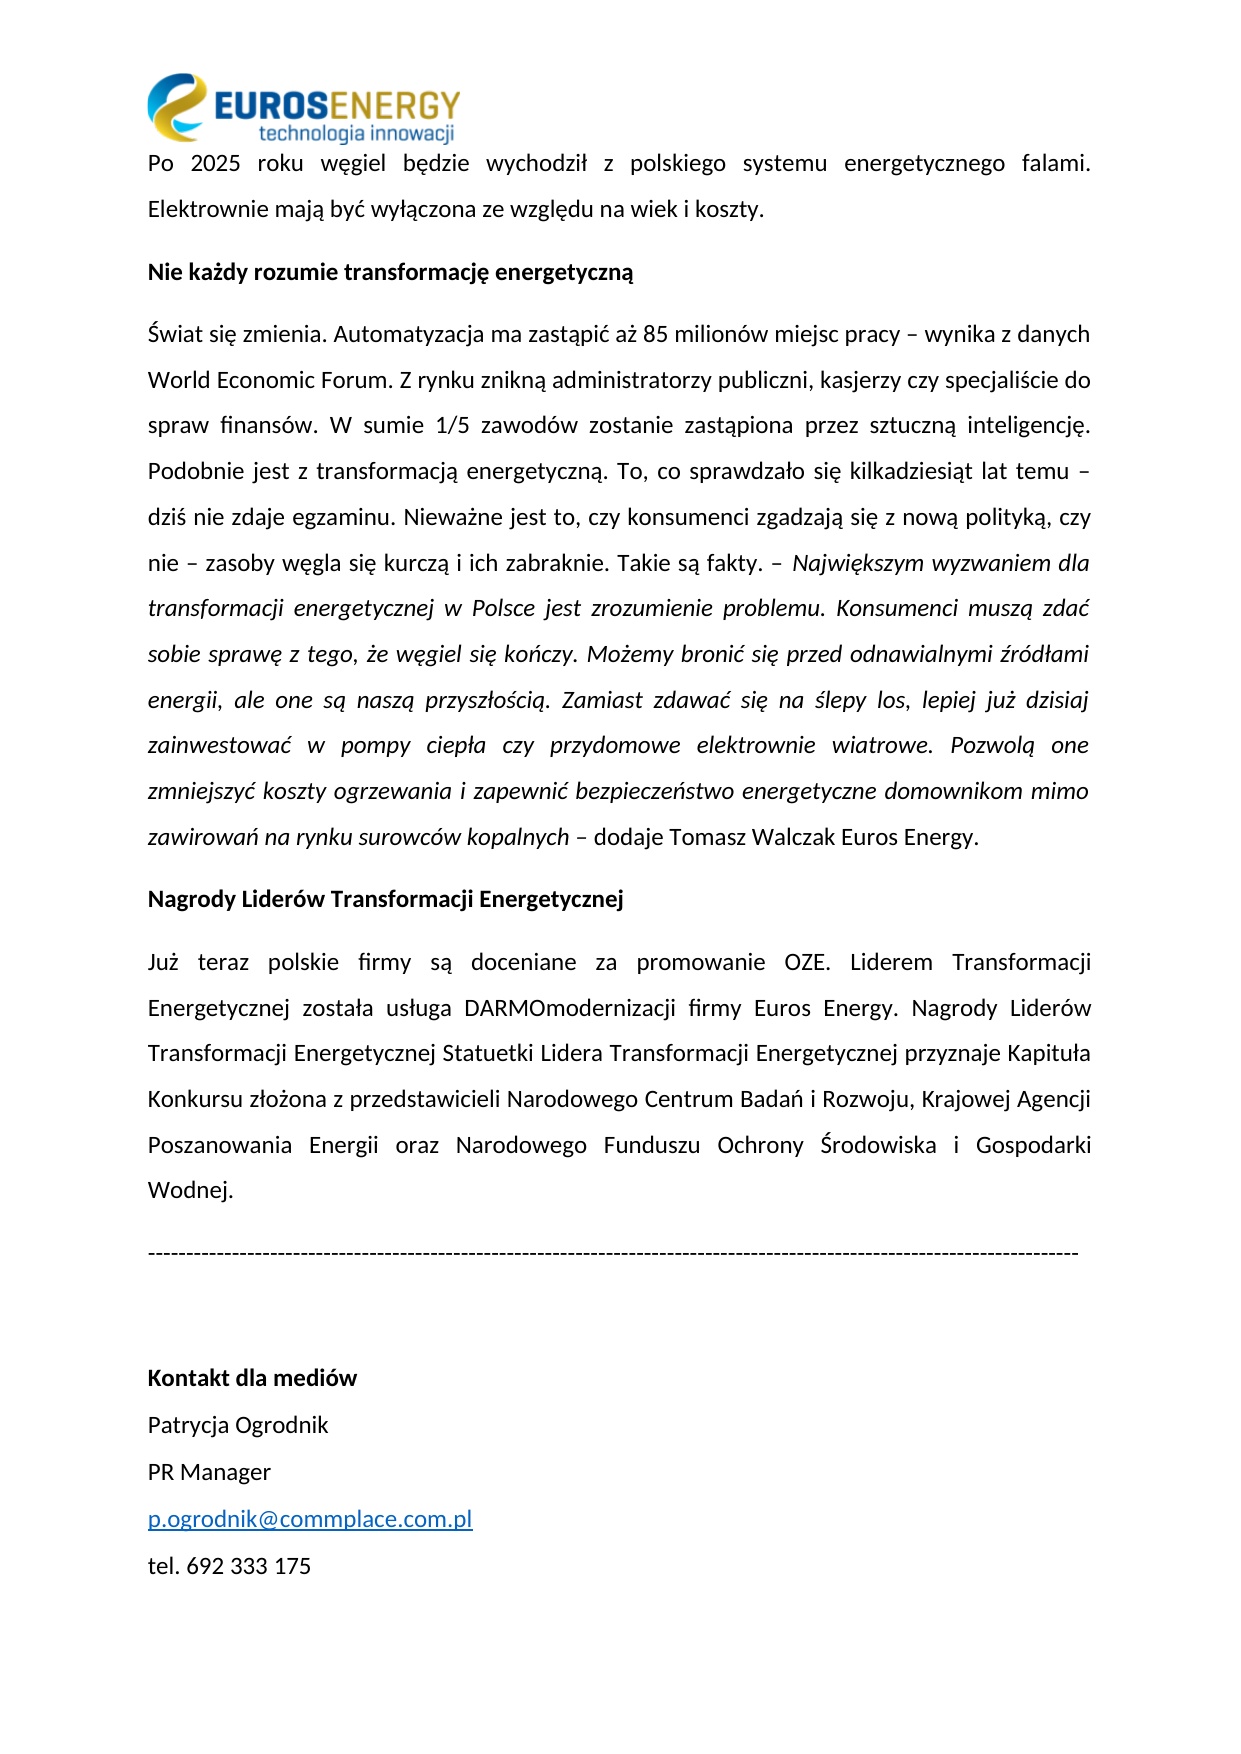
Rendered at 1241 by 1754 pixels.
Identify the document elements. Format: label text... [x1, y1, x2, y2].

text Po 2025 roku węgiel będzie wychodził z polskiego systemu energetycznego falami. Elektrownie mają być wyłączona ze względu na wiek i koszty. [148, 148, 1093, 224]
text Świat się zmienia. Automatyzacja ma zastąpić aż 85 milionów miejsc pracy – wynika z danych World Economic Forum. Z rynku znikną administratorzy publiczni, kasjerzy czy specjaliście do spraw finansów. W sumie 1/5 zawodów zostanie zastąpiona przez sztuczną inteligencję. Podobnie jest z transformacją energetyczną. To, co sprawdzało się kilkadziesiąt lat temu – dziś nie zdaje egzaminu. Nieważne jest to, czy konsumenci zgadzają się z nową polityką, czy nie – zasoby węgla się kurczą i ich zabraknie. Takie są fakty. – Największym wyzwaniem dla transformacji energetycznej w Polsce jest zrozumienie problemu. Konsumenci muszą zdać sobie sprawę z tego, że węgiel się kończy. Możemy bronić się przed odnawialnymi źródłami energii, ale one są naszą przyszłością. Zamiast zdawać się na ślepy los, lepiej już dzisiaj zainwestować w pompy ciepła czy przydomowe elektrownie wiatrowe. Pozwolą one zmniejszyć koszty ogrzewania i zapewnić bezpieczeństwo energetyczne domownikom mimo zawirowań na rynku surowców kopalnych – dodaje Tomasz Walczak Euros Energy. [148, 318, 1093, 852]
text Kontakt dla mediów [148, 1362, 1093, 1392]
text Nagrody Liderów Transformacji Energetycznej [148, 883, 1093, 914]
text Nie każdy rozumie transformację energetyczną [148, 256, 1093, 286]
text Patrycja Ogrodnik [148, 1409, 1093, 1439]
text tel. 692 333 175 [148, 1551, 1093, 1581]
text Już teraz polskie firmy są doceniane za promowanie OZE. Liderem Transformacji Energetycznej została usługa DARMOmodernizacji firmy Euros Energy. Nagrody Liderów Transformacji Energetycznej Statuetki Lidera Transformacji Energetycznej przyznaje Kapituła Konkursu złożona z przedstawicieli Narodowego Centrum Badań i Rozwoju, Krajowej Agencji Poszanowania Energii oraz Narodowego Funduszu Ochrony Środowiska i Gospodarki Wodnej. [148, 946, 1093, 1205]
text PR Manager [148, 1456, 1093, 1487]
picture [147, 73, 461, 145]
text -------------------------------------------------------------------------------------------------------------------------- [148, 1237, 1093, 1267]
text p.ogrodnik@commplace.com.pl [148, 1503, 1093, 1534]
